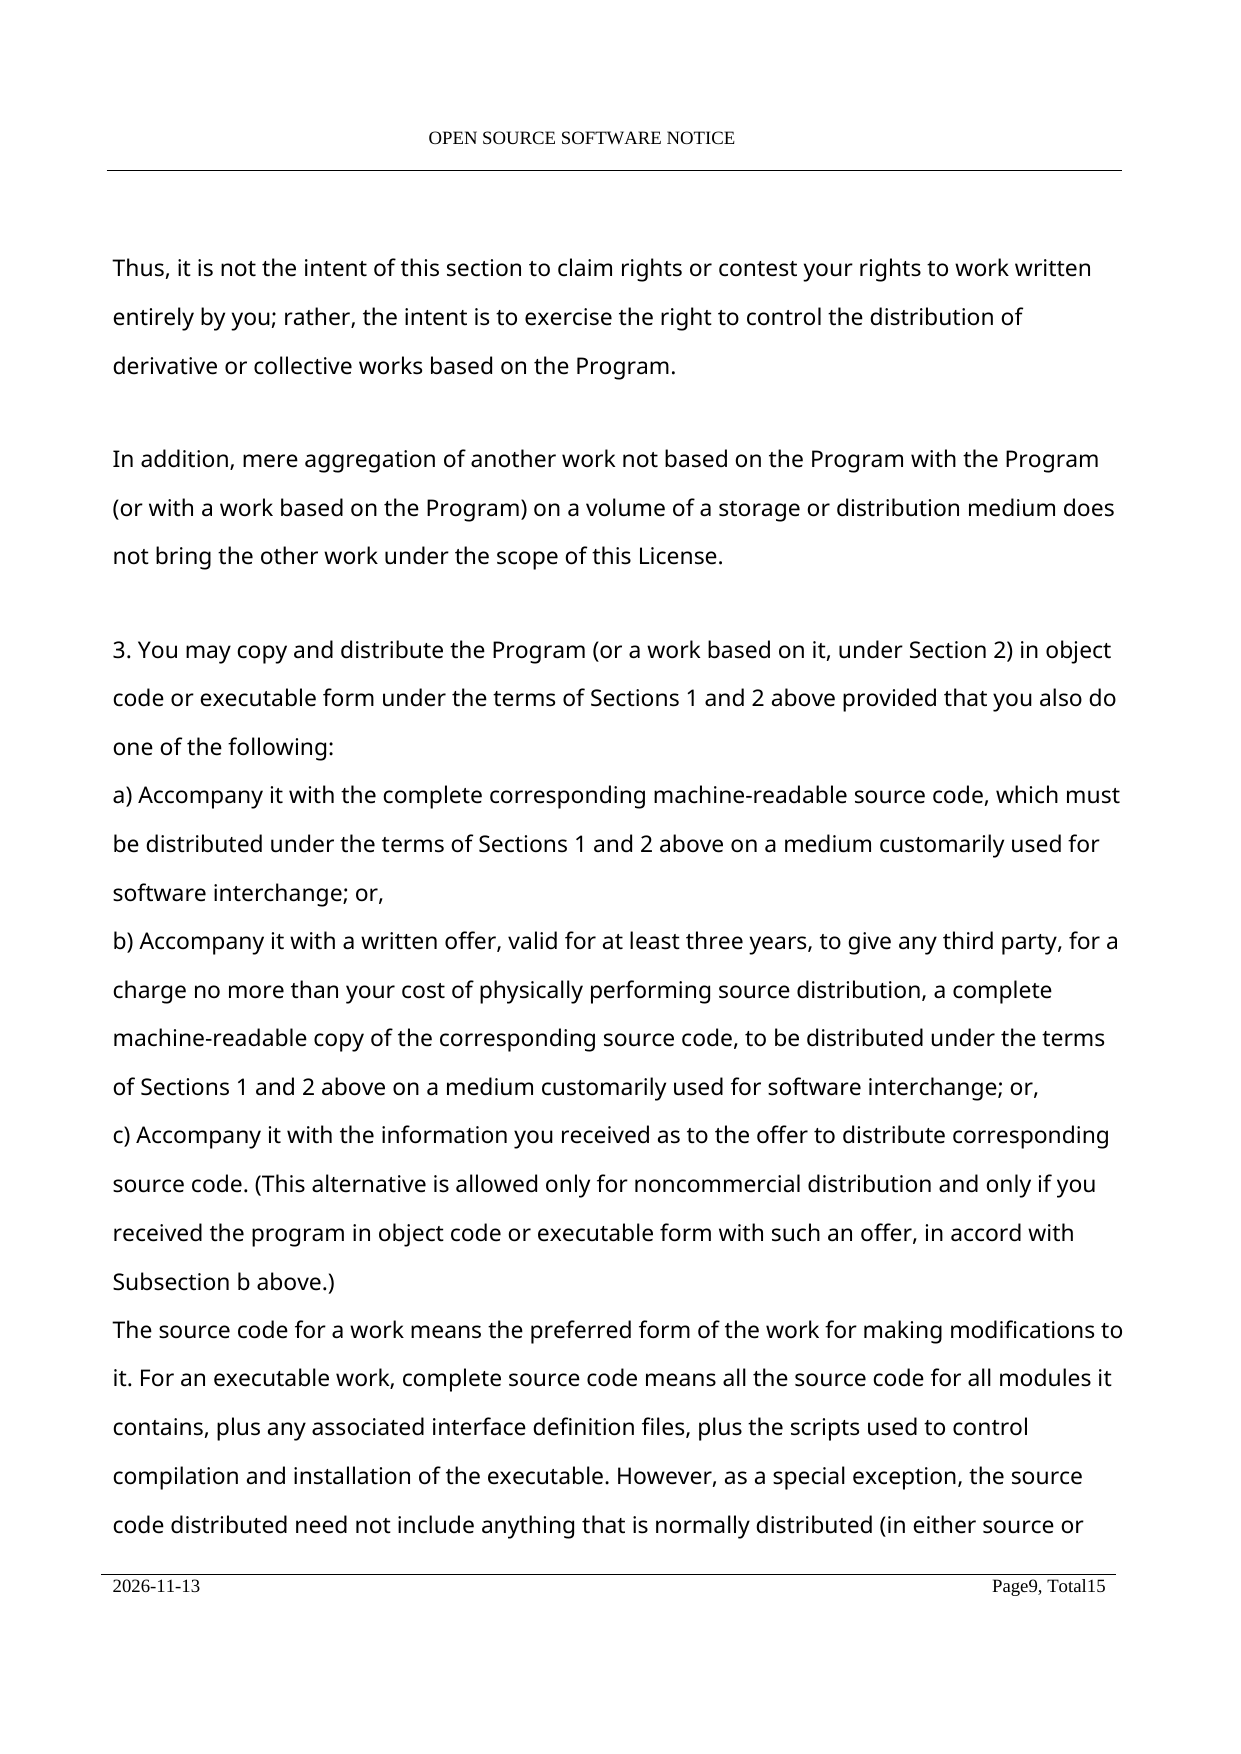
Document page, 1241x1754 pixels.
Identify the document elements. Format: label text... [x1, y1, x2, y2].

text Thus, it is not the intent of this section to claim rights or contest your rights to work written entirely by you; rather, the intent is to exercise the right to control the distribution of derivative or collective works based on the Program. [112, 251, 1128, 381]
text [112, 1313, 1128, 1540]
text a) Accompany it with the complete corresponding machine-readable source code, which must be distributed under the terms of Sections 1 and 2 above on a medium customarily used for software interchange; or, [112, 778, 1128, 908]
text In addition, mere aggregation of another work not based on the Program with the Program (or with a work based on the Program) on a volume of a storage or distribution medium does not bring the other work under the scope of this License. [112, 442, 1128, 572]
text 3. You may copy and distribute the Program (or a work based on it, under Section 2) in object code or executable form under the terms of Sections 1 and 2 above provided that you also do one of the following: [112, 633, 1128, 763]
text c) Accompany it with the information you received as to the offer to distribute corresponding source code. (This alternative is allowed only for noncommercial distribution and only if you received the program in object code or executable form with such an offer, in accord with Subsection b above.) [112, 1118, 1128, 1297]
text b) Accompany it with a written offer, valid for at least three years, to give any third party, for a charge no more than your cost of physically performing source distribution, a complete machine-readable copy of the corresponding source code, to be distributed under the terms of Sections 1 and 2 above on a medium customarily used for software interchange; or, [112, 924, 1128, 1103]
